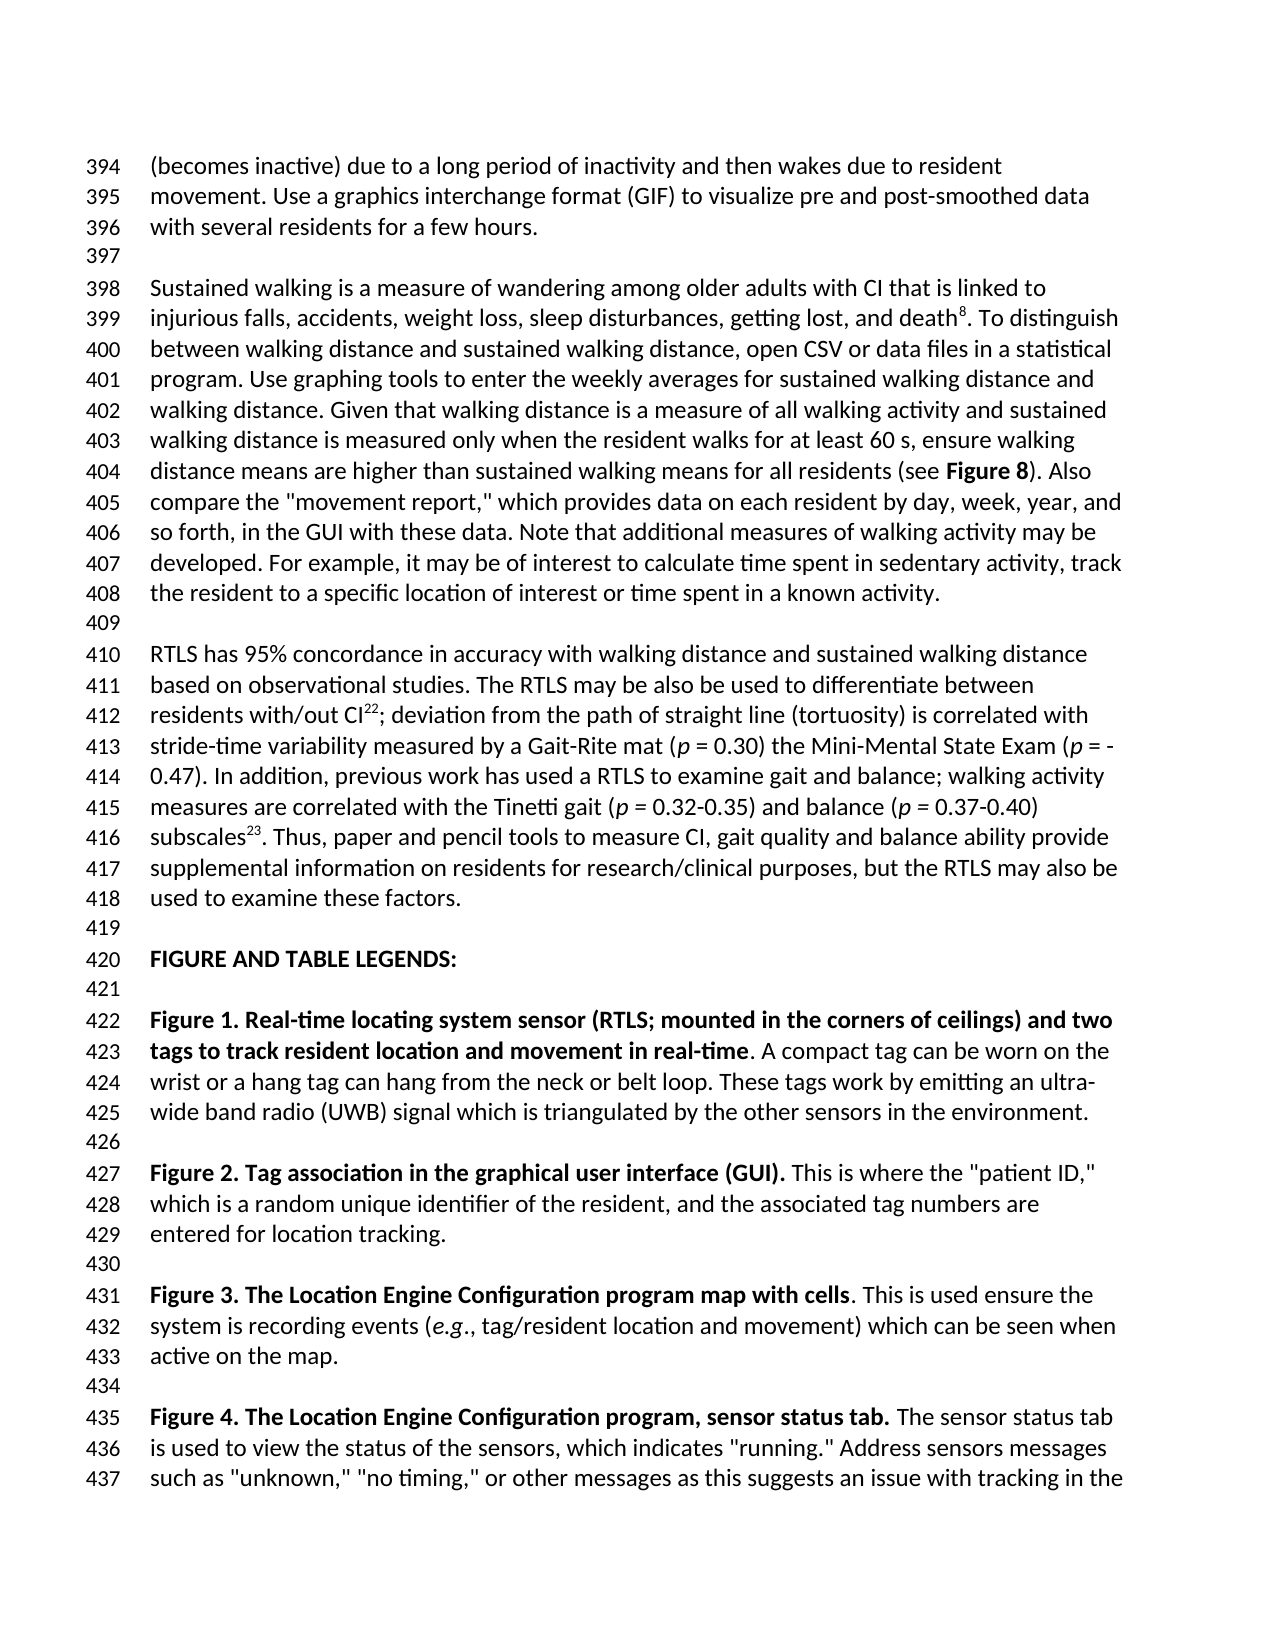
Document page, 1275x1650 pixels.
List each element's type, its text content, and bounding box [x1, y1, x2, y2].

text Figure 3. The Location Engine Configuration program map with cells. This is used ensure the system is recording events (e.g., tag/resident location and movement) which can be seen when active on the map. [150, 1279, 1125, 1371]
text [150, 1401, 1125, 1493]
text FIGURE AND TABLE LEGENDS: [150, 943, 1125, 974]
text Sustained walking is a measure of wandering among older adults with CI that is linked to injurious falls, accidents, weight loss, sleep disturbances, getting lost, and death8. To distinguish between walking distance and sustained walking distance, open CSV or data files in a statistical program. Use graphing tools to enter the weekly averages for sustained walking distance and walking distance. Given that walking distance is a measure of all walking activity and sustained walking distance is measured only when the resident walks for at least 60 s, ensure walking distance means are higher than sustained walking means for all residents (see Figure 8). Also compare the "movement report," which provides data on each resident by day, week, year, and so forth, in the GUI with these data. Note that additional measures of walking activity may be developed. For example, it may be of interest to calculate time spent in sedentary activity, track the resident to a specific location of interest or time spent in a known activity. [150, 272, 1125, 608]
text Figure 2. Tag association in the graphical user interface (GUI). This is where the "patient ID," which is a random unique identifier of the resident, and the associated tag numbers are entered for location tracking. [150, 1157, 1125, 1249]
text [150, 150, 1125, 242]
text RTLS has 95% concordance in accuracy with walking distance and sustained walking distance based on observational studies. The RTLS may be also be used to differentiate between residents with/out CI22; deviation from the path of straight line (tortuosity) is correlated with stride-time variability measured by a Gait-Rite mat (p = 0.30) the Mini-Mental State Exam (p = -0.47). In addition, previous work has used a RTLS to examine gait and balance; walking activity measures are correlated with the Tinetti gait (p = 0.32-0.35) and balance (p = 0.37-0.40) subscales23. Thus, paper and pencil tools to measure CI, gait quality and balance ability provide supplemental information on residents for research/clinical purposes, but the RTLS may also be used to examine these factors. [150, 638, 1125, 913]
text Figure 1. Real-time locating system sensor (RTLS; mounted in the corners of ceilings) and two tags to track resident location and movement in real-time. A compact tag can be worn on the wrist or a hang tag can hang from the neck or belt loop. These tags work by emitting an ultra-wide band radio (UWB) signal which is triangulated by the other sensors in the environment. [150, 1004, 1125, 1127]
